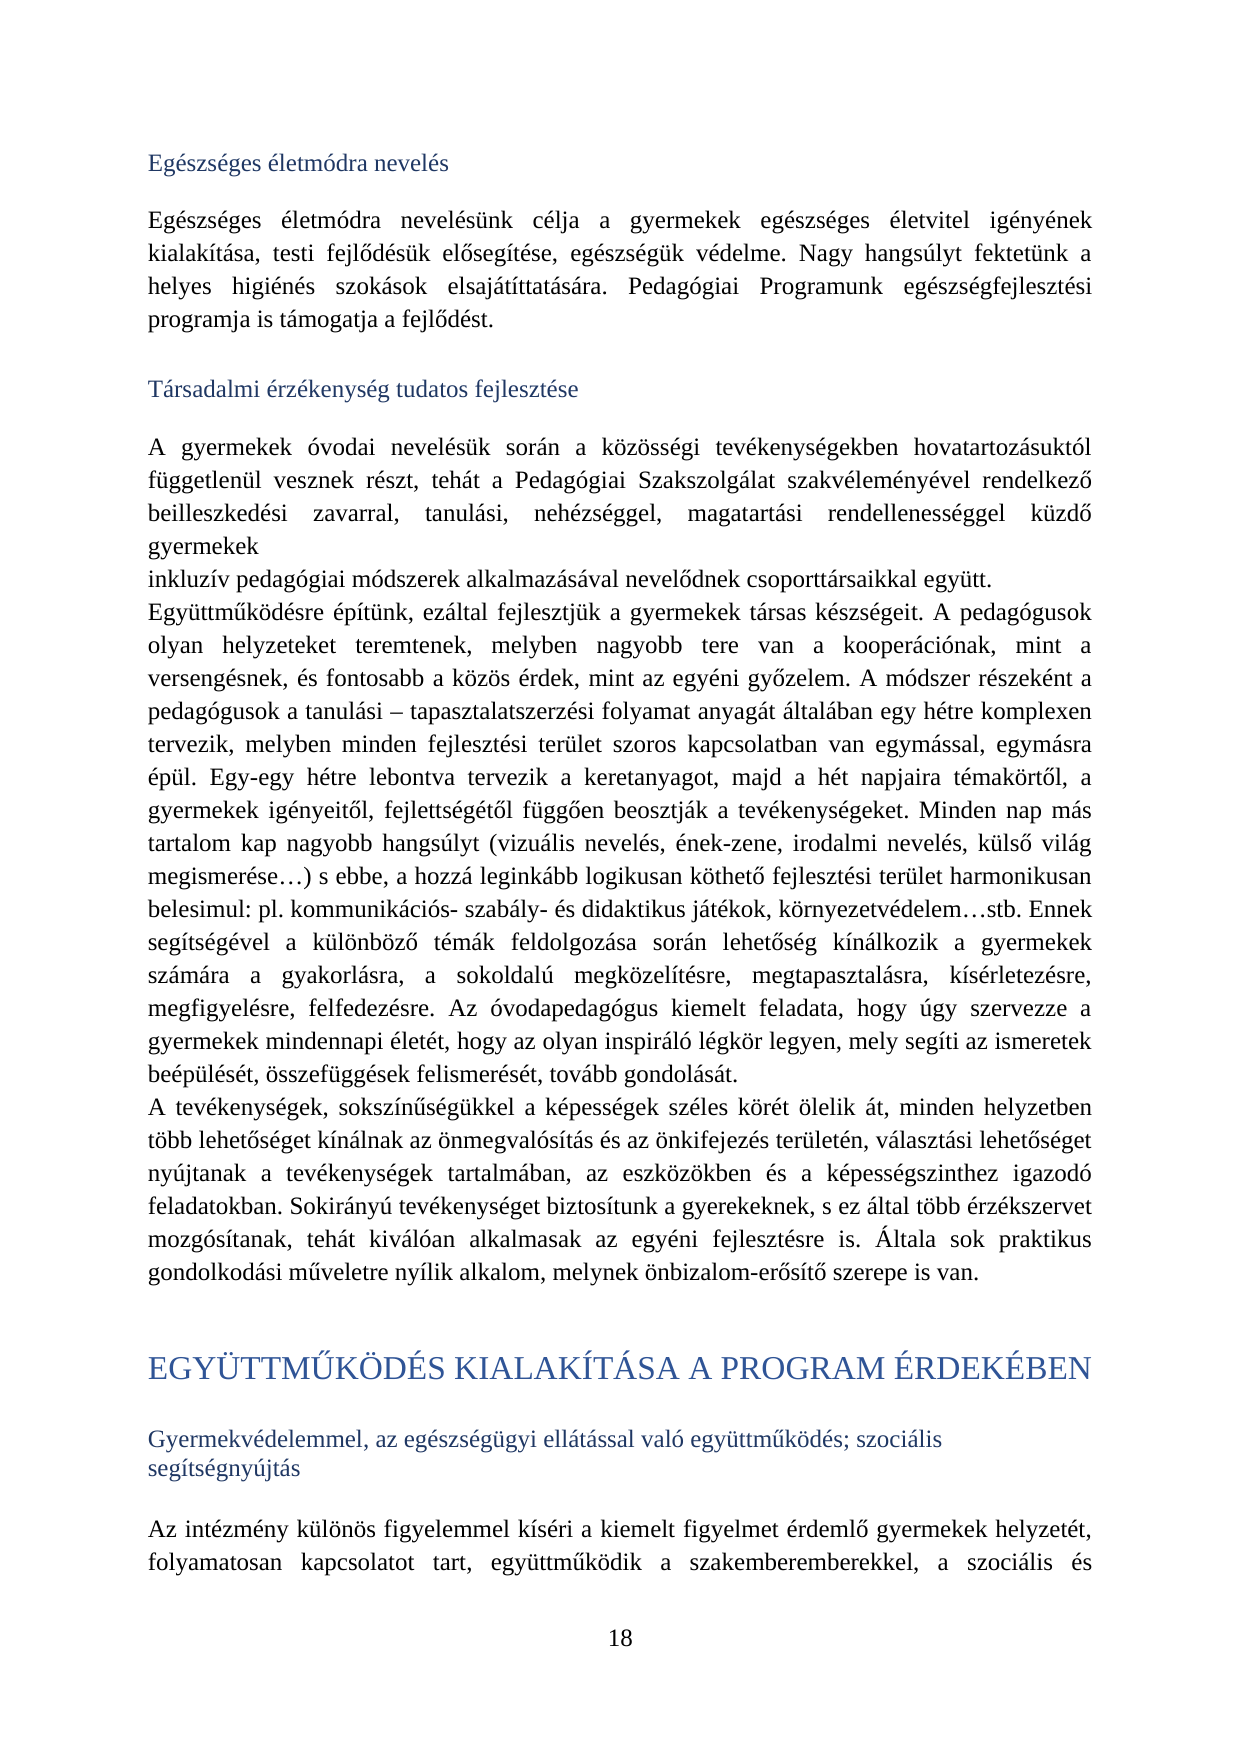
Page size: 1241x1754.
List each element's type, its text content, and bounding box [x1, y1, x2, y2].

text A gyermekek óvodai nevelésük során a közösségi tevékenységekben hovatartozásuktól függetlenül vesznek részt, tehát a Pedagógiai Szakszolgálat szakvéleményével rendelkező beilleszkedési zavarral, tanulási, nehézséggel, magatartási rendellenességgel küzdő gyermekek [148, 432, 1093, 560]
subtitle EGYÜTTMŰKÖDÉS KIALAKÍTÁSA A PROGRAM ÉRDEKÉBEN [148, 1348, 1093, 1387]
text Egészséges életmódra nevelésünk célja a gyermekek egészséges életvitel igényének kialakítása, testi fejlődésük elősegítése, egészségük védelme. Nagy hangsúlyt fektetünk a helyes higiénés szokások elsajátíttatására. Pedagógiai Programunk egészségfejlesztési programja is támogatja a fejlődést. [148, 205, 1093, 333]
subtitle Egészséges életmódra nevelés [148, 148, 1093, 176]
text Együttműködésre építünk, ezáltal fejlesztjük a gyermekek társas készségeit. A pedagógusok olyan helyzeteket teremtenek, melyben nagyobb tere van a kooperációnak, mint a versengésnek, és fontosabb a közös érdek, mint az egyéni győzelem. A módszer részeként a pedagógusok a tanulási – tapasztalatszerzési folyamat anyagát általában egy hétre komplexen tervezik, melyben minden fejlesztési terület szoros kapcsolatban van egymással, egymásra épül. Egy-egy hétre lebontva tervezik a keretanyagot, majd a hét napjaira témakörtől, a gyermekek igényeitől, fejlettségétől függően beosztják a tevékenységeket. Minden nap más tartalom kap nagyobb hangsúlyt (vizuális nevelés, ének-zene, irodalmi nevelés, külső világ megismerése…) s ebbe, a hozzá leginkább logikusan köthető fejlesztési terület harmonikusan belesimul: pl. kommunikációs- szabály- és didaktikus játékok, környezetvédelem…stb. Ennek segítségével a különböző témák feldolgozása során lehetőség kínálkozik a gyermekek számára a gyakorlásra, a sokoldalú megközelítésre, megtapasztalásra, kísérletezésre, megfigyelésre, felfedezésre. Az óvodapedagógus kiemelt feladata, hogy úgy szervezze a gyermekek mindennapi életét, hogy az olyan inspiráló légkör legyen, mely segíti az ismeretek beépülését, összefüggések felismerését, tovább gondolását. [148, 597, 1093, 1088]
text A tevékenységek, sokszínűségükkel a képességek széles körét ölelik át, minden helyzetben több lehetőséget kínálnak az önmegvalósítás és az önkifejezés területén, választási lehetőséget nyújtanak a tevékenységek tartalmában, az eszközökben és a képességszinthez igazodó feladatokban. Sokirányú tevékenységet biztosítunk a gyerekeknek, s ez által több érzékszervet mozgósítanak, tehát kiválóan alkalmasak az egyéni fejlesztésre is. Általa sok praktikus gondolkodási műveletre nyílik alkalom, melynek önbizalom-erősítő szerepe is van. [148, 1092, 1093, 1286]
text inkluzív pedagógiai módszerek alkalmazásával nevelődnek csoporttársaikkal együtt. [148, 564, 1093, 593]
subtitle Gyermekvédelemmel, az egészségügyi ellátással való együttműködés; szociális segítségnyújtás [148, 1424, 1093, 1481]
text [148, 1514, 1093, 1576]
subtitle Társadalmi érzékenység tudatos fejlesztése [148, 374, 1093, 403]
